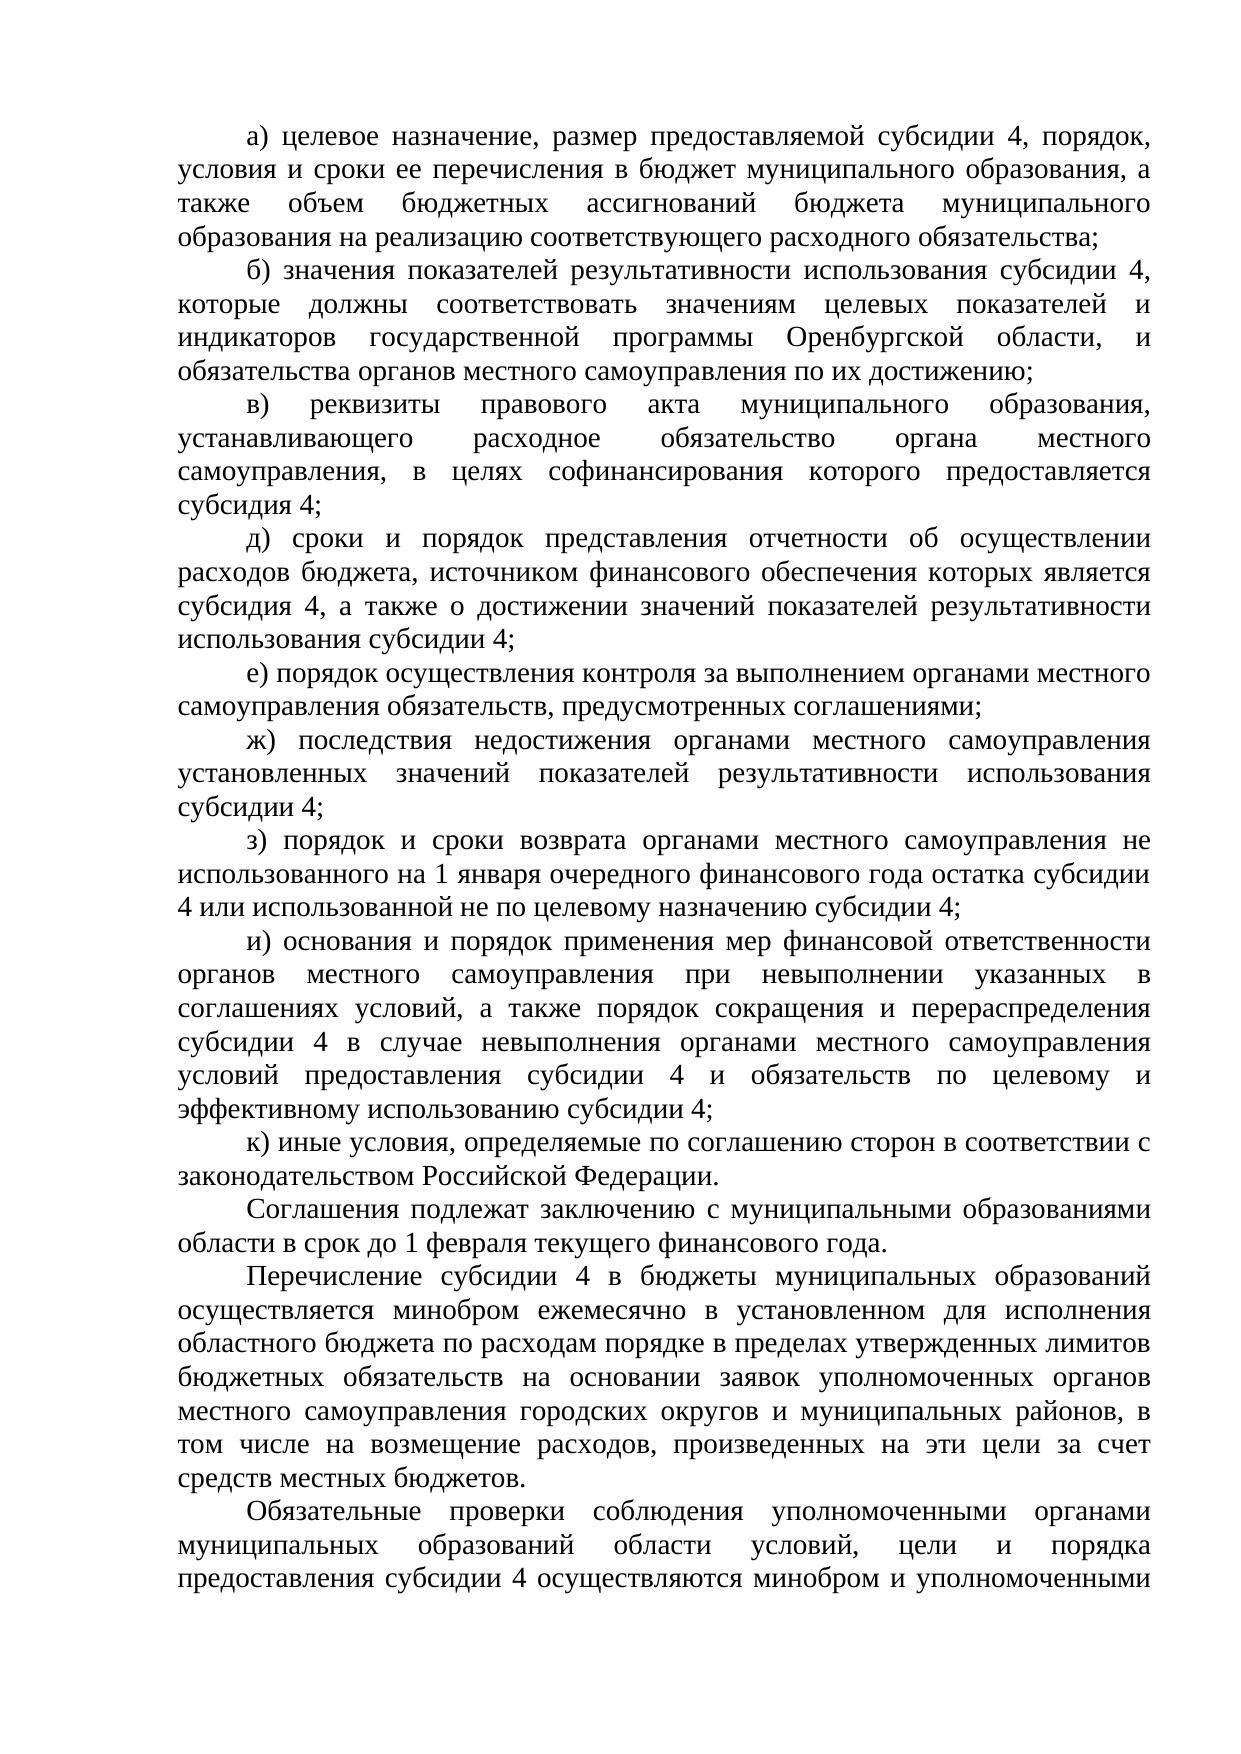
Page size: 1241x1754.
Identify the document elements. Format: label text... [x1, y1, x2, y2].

text ж) последствия недостижения органами местного самоуправления установленных значений показателей результативности использования субсидии 4; [177, 722, 1152, 822]
text з) порядок и сроки возврата органами местного самоуправления не использованного на 1 января очередного финансового года остатка субсидии 4 или использованной не по целевому назначению субсидии 4; [177, 822, 1152, 923]
text в) реквизиты правового акта муниципального образования, устанавливающего расходное обязательство органа местного самоуправления, в целях софинансирования которого предоставляется субсидия 4; [177, 386, 1152, 521]
text и) основания и порядок применения мер финансовой ответственности органов местного самоуправления при невыполнении указанных в соглашениях условий, а также порядок сокращения и перераспределения субсидии 4 в случае невыполнения органами местного самоуправления условий предоставления субсидии 4 и обязательств по целевому и эффективному использованию субсидии 4; [177, 923, 1152, 1124]
text к) иные условия, определяемые по соглашению сторон в соответствии с законодательством Российской Федерации. [177, 1124, 1152, 1191]
text б) значения показателей результативности использования субсидии 4, которые должны соответствовать значениям целевых показателей и индикаторов государственной программы Оренбургской области, и обязательства органов местного самоуправления по их достижению; [177, 252, 1152, 386]
text Соглашения подлежат заключению с муниципальными образованиями области в срок до 1 февраля текущего финансового года. [177, 1191, 1152, 1258]
text Перечисление субсидии 4 в бюджеты муниципальных образований осуществляется минобром ежемесячно в установленном для исполнения областного бюджета по расходам порядке в пределах утвержденных лимитов бюджетных обязательств на основании заявок уполномоченных органов местного самоуправления городских округов и муниципальных районов, в том числе на возмещение расходов, произведенных на эти цели за счет средств местных бюджетов. [177, 1258, 1152, 1493]
text а) целевое назначение, размер предоставляемой субсидии 4, порядок, условия и сроки ее перечисления в бюджет муниципального образования, а также объем бюджетных ассигнований бюджета муниципального образования на реализацию соответствующего расходного обязательства; [177, 118, 1152, 252]
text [177, 1493, 1152, 1594]
text е) порядок осуществления контроля за выполнением органами местного самоуправления обязательств, предусмотренных соглашениями; [177, 655, 1152, 722]
text д) сроки и порядок представления отчетности об осуществлении расходов бюджета, источником финансового обеспечения которых является субсидия 4, а также о достижении значений показателей результативности использования субсидии 4; [177, 521, 1152, 655]
